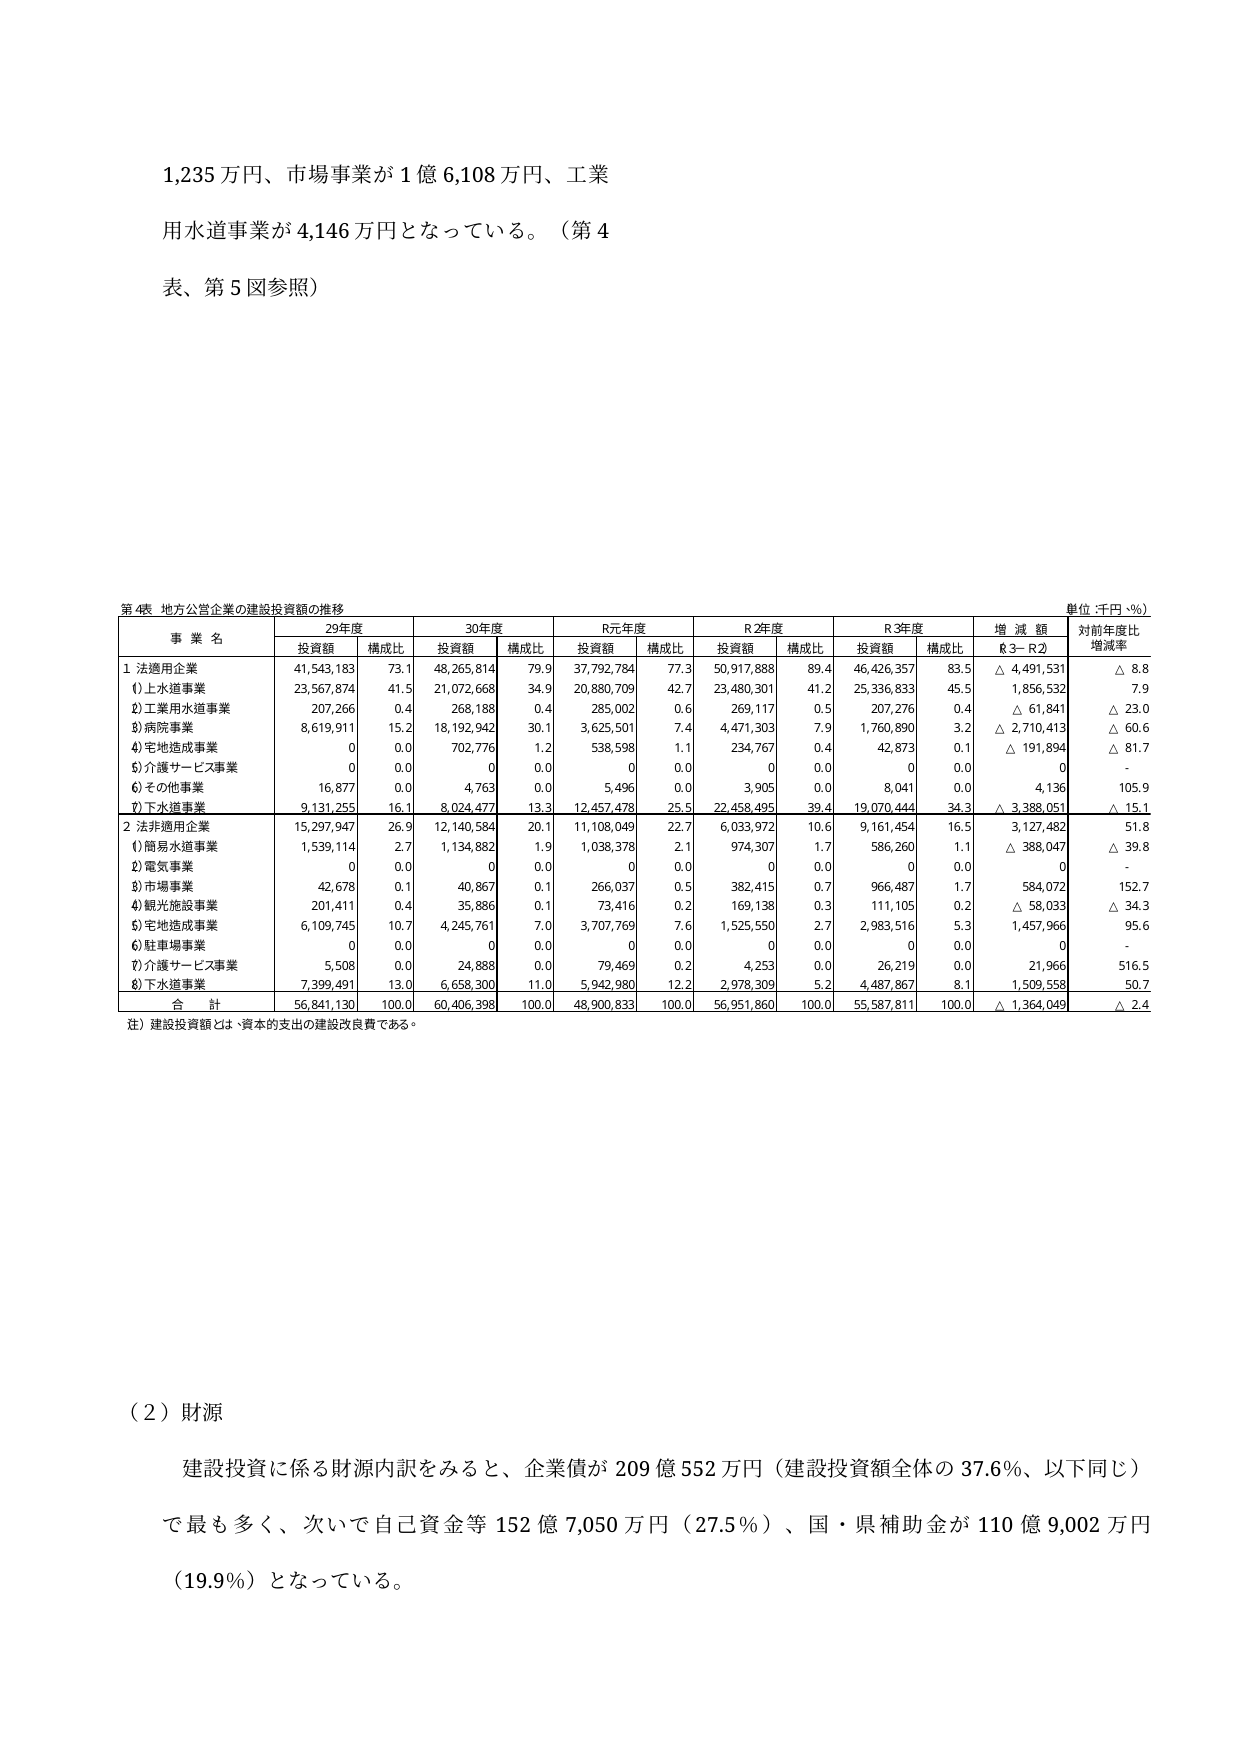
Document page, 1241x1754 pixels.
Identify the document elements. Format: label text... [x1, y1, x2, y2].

text （２）財源 [118, 1383, 1152, 1439]
text 建設投資に係る財源内訳をみると、企業債が209億552万円（建設投資額全体の37.6％、以下同じ）で最も多く、次いで自己資金等152億7,050万円（27.5％）、国・県補助金が110億9,002万円（19.9％）となっている。 [118, 1439, 1152, 1608]
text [118, 146, 609, 314]
